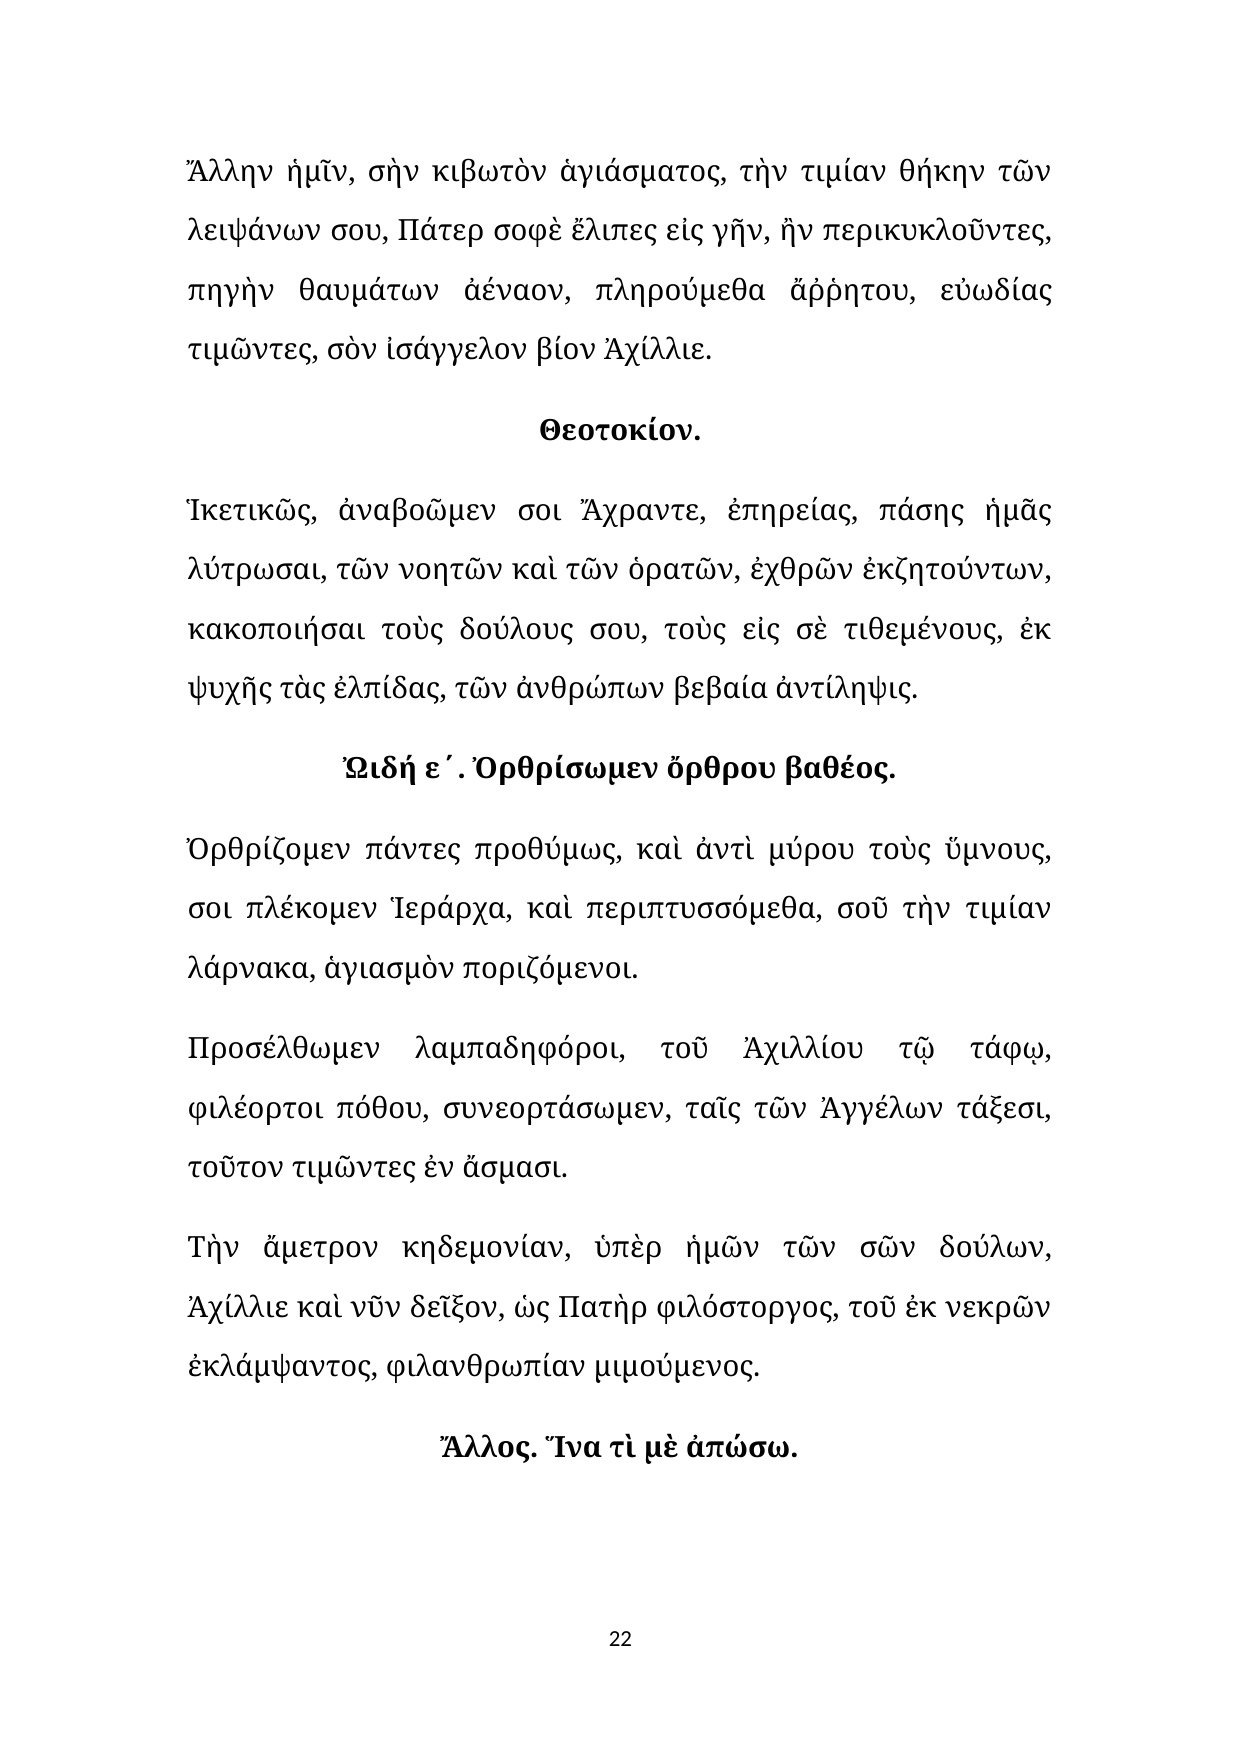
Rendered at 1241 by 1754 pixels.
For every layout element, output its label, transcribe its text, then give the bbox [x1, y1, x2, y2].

text Ἱκετικῶς, ἀναβοῶμεν σοι Ἄχραντε, ἐπηρείας, πάσης ἡμᾶς λύτρωσαι, τῶν νοητῶν καὶ τῶν ὁρατῶν, ἐχθρῶν ἐκζητούντων, κακοποιήσαι τοὺς δούλους σου, τοὺς εἰς σὲ τιθεμένους, ἐκ ψυχῆς τὰς ἐλπίδας, τῶν ἀνθρώπων βεβαία ἀντίληψις. [187, 489, 1053, 707]
text Τὴν ἄμετρον κηδεμονίαν, ὑπὲρ ἡμῶν τῶν σῶν δούλων, Ἀχίλλιε καὶ νῦν δεῖξον, ὡς Πατὴρ φιλόστοργος, τοῦ ἐκ νεκρῶν ἐκλάμψαντος, φιλανθρωπίαν μιμούμενος. [187, 1227, 1053, 1385]
text ᾨδή ε´. Ὀρθρίσωμεν ὄρθρου βαθέος. [187, 748, 1053, 787]
text Ἄλλος. Ἵνα τὶ μὲ ἀπώσω. [187, 1426, 1053, 1466]
text Προσέλθωμεν λαμπαδηφόροι, τοῦ Ἀχιλλίου τῷ τάφῳ, φιλέορτοι πόθου, συνεορτάσωμεν, ταῖς τῶν Ἀγγέλων τάξεσι, τοῦτον τιμῶντες ἐν ἄσμασι. [187, 1027, 1053, 1186]
text Ἄλλην ἡμῖν, σὴν κιβωτὸν ἁγιάσματος, τὴν τιμίαν θήκην τῶν λειψάνων σου, Πάτερ σοφὲ ἔλιπες εἰς γῆν, ἢν περικυκλοῦντες, πηγὴν θαυμάτων ἀέναον, πληρούμεθα ἄῤῥητου, εὐωδίας τιμῶντες, σὸν ἰσάγγελον βίον Ἀχίλλιε. [187, 150, 1053, 368]
text Ὀρθρίζομεν πάντες προθύμως, καὶ ἀντὶ μύρου τοὺς ὕμνους, σοι πλέκομεν Ἱεράρχα, καὶ περιπτυσσόμεθα, σοῦ τὴν τιμίαν λάρνακα, ἁγιασμὸν ποριζόμενοι. [187, 828, 1053, 987]
text Θεοτοκίον. [187, 409, 1053, 448]
